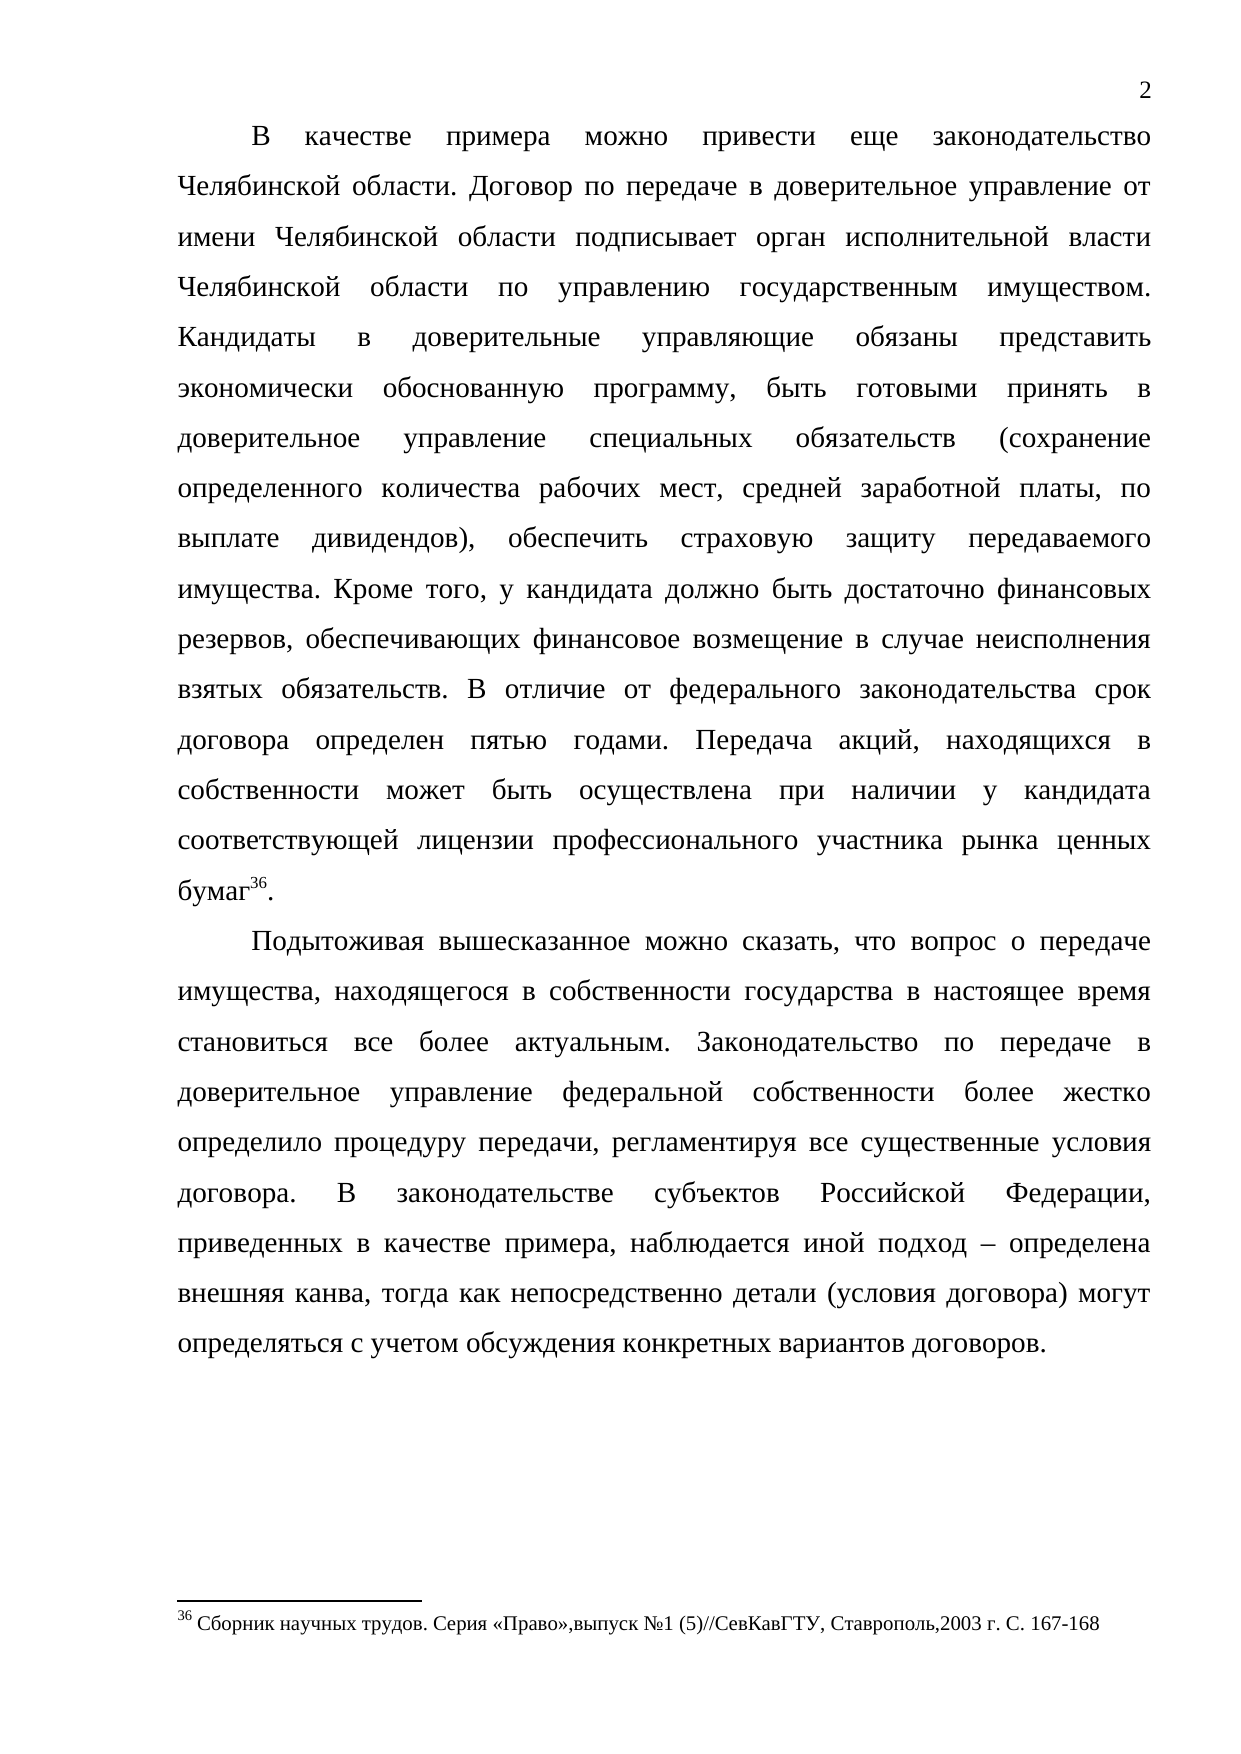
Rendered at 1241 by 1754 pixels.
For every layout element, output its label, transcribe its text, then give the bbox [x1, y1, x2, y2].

text Подытоживая вышесказанное можно сказать, что вопрос о передаче имущества, находящегося в собственности государства в настоящее время становиться все более актуальным. Законодательство по передаче в доверительное управление федеральной собственности более жестко определило процедуру передачи, регламентируя все существенные условия договора. В законодательстве субъектов Российской Федерации, приведенных в качестве примера, наблюдается иной подход – определена внешняя канва, тогда как непосредственно детали (условия договора) могут определяться с учетом обсуждения конкретных вариантов договоров. [177, 923, 1152, 1359]
text В качестве примера можно привести еще законодательство Челябинской области. Договор по передаче в доверительное управление от имени Челябинской области подписывает орган исполнительной власти Челябинской области по управлению государственным имуществом. Кандидаты в доверительные управляющие обязаны представить экономически обоснованную программу, быть готовыми принять в доверительное управление специальных обязательств (сохранение определенного количества рабочих мест, средней заработной платы, по выплате дивидендов), обеспечить страховую защиту передаваемого имущества. Кроме того, у кандидата должно быть достаточно финансовых резервов, обеспечивающих финансовое возмещение в случае неисполнения взятых обязательств. В отличие от федерального законодательства срок договора определен пятью годами. Передача акций, находящихся в собственности может быть осуществлена при наличии у кандидата соответствующей лицензии профессионального участника рынка ценных бумаг. [177, 118, 1152, 906]
